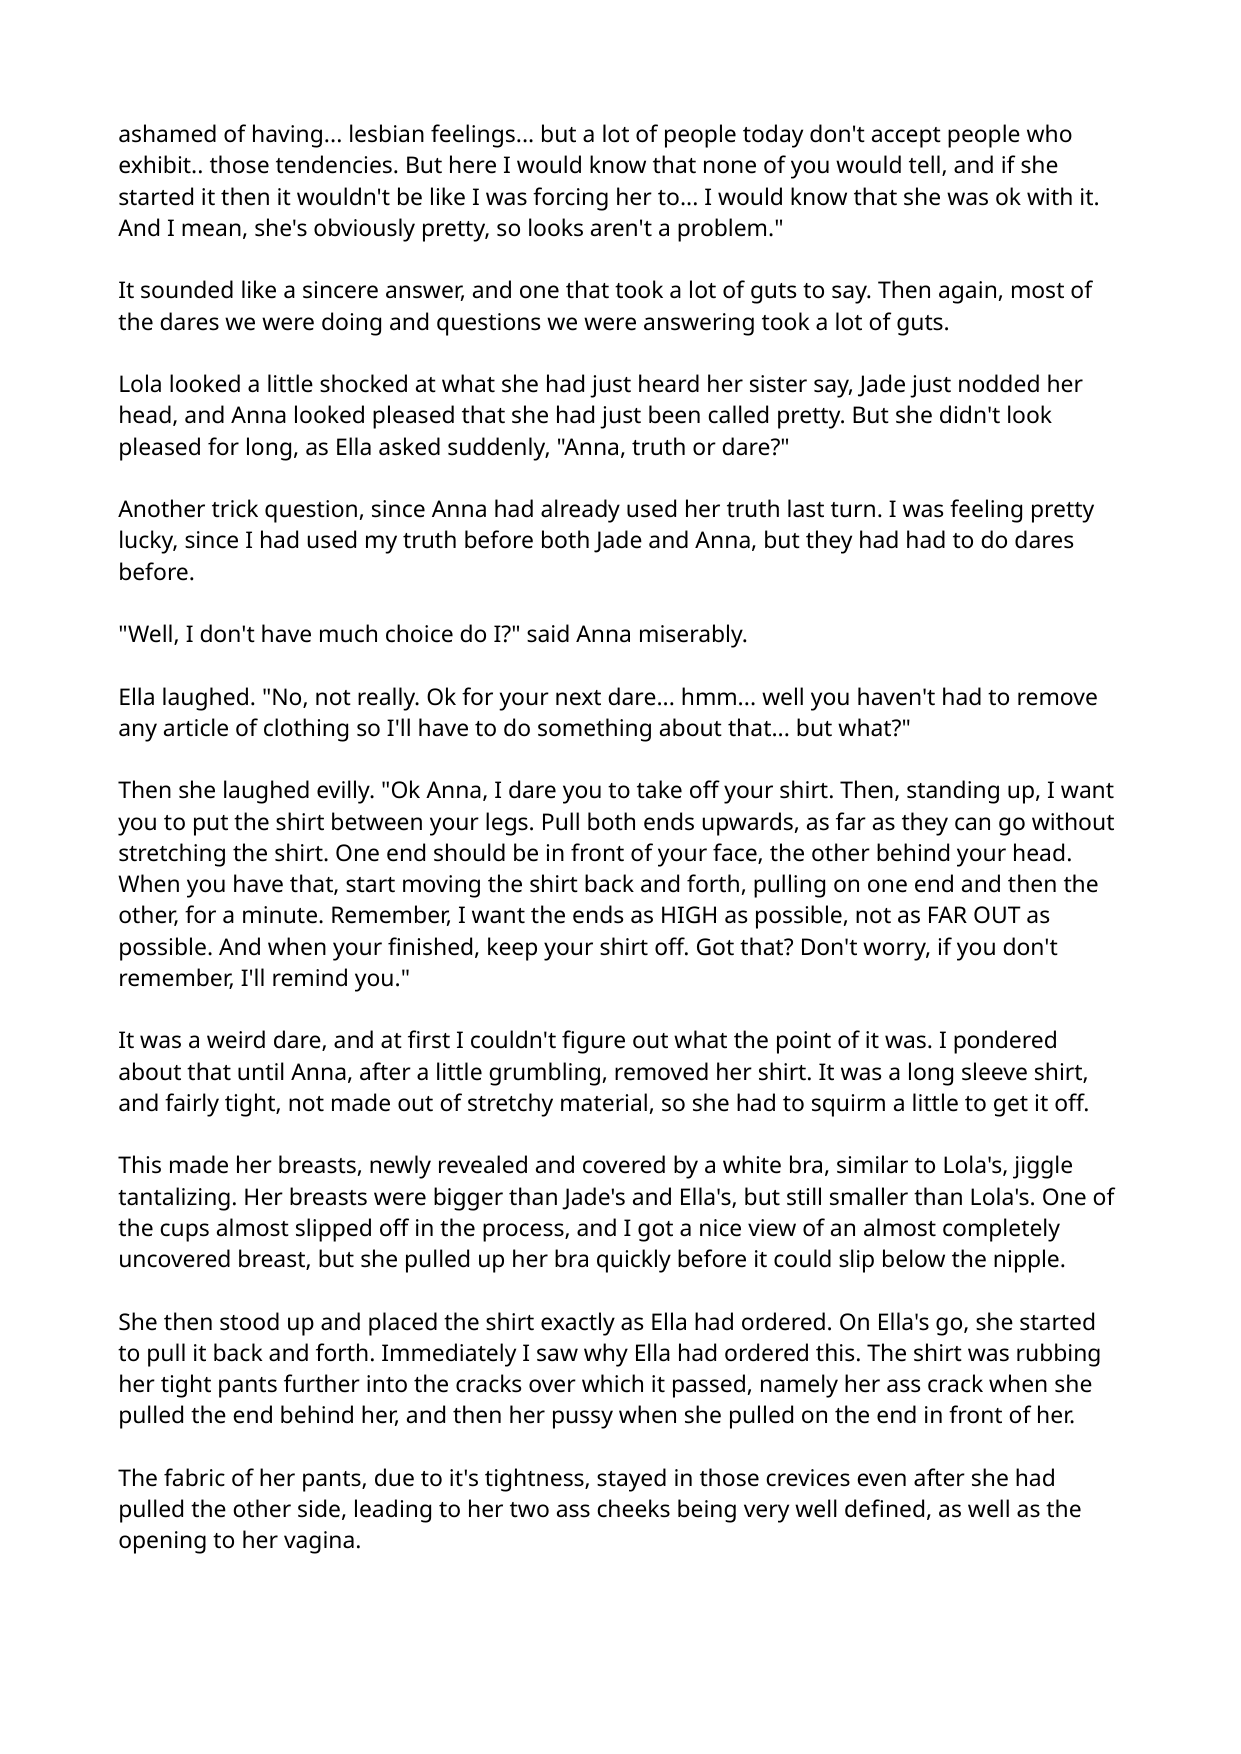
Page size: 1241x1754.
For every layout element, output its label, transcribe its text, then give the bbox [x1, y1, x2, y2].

text It was a weird dare, and at first I couldn't figure out what the point of it was. I pondered about that until Anna, after a little grumbling, removed her shirt. It was a long sleeve shirt, and fairly tight, not made out of stretchy material, so she had to squirm a little to get it off. [118, 1024, 1122, 1118]
text The fabric of her pants, due to it's tightness, stayed in those crevices even after she had pulled the other side, leading to her two ass cheeks being very well defined, as well as the opening to her vagina. [118, 1462, 1122, 1556]
text This made her breasts, newly revealed and covered by a white bra, similar to Lola's, jiggle tantalizing. Her breasts were bigger than Jade's and Ella's, but still smaller than Lola's. One of the cups almost slipped off in the process, and I got a nice view of an almost completely uncovered breast, but she pulled up her bra quickly before it could slip below the nipple. [118, 1149, 1122, 1274]
text Ella laughed. "No, not really. Ok for your next dare... hmm... well you haven't had to remove any article of clothing so I'll have to do something about that... but what?" [118, 681, 1122, 743]
text Then she laughed evilly. "Ok Anna, I dare you to take off your shirt. Then, standing up, I want you to put the shirt between your legs. Pull both ends upwards, as far as they can go without stretching the shirt. One end should be in front of your face, the other behind your head. When you have that, start moving the shirt back and forth, pulling on one end and then the other, for a minute. Remember, I want the ends as HIGH as possible, not as FAR OUT as possible. And when your finished, keep your shirt off. Got that? Don't worry, if you don't remember, I'll remind you." [118, 774, 1122, 993]
text Another trick question, since Anna had already used her truth last turn. I was feeling pretty lucky, since I had used my truth before both Jade and Anna, but they had had to do dares before. [118, 493, 1122, 587]
text It sounded like a sincere answer, and one that took a lot of guts to say. Then again, most of the dares we were doing and questions we were answering took a lot of guts. [118, 274, 1122, 337]
text "Well, I don't have much choice do I?" said Anna miserably. [118, 618, 1122, 649]
text Lola looked a little shocked at what she had just heard her sister say, Jade just nodded her head, and Anna looked pleased that she had just been called pretty. But she didn't look pleased for long, as Ella asked suddenly, "Anna, truth or dare?" [118, 368, 1122, 462]
text She then stood up and placed the shirt exactly as Ella had ordered. On Ella's go, she started to pull it back and forth. Immediately I saw why Ella had ordered this. The shirt was rubbing her tight pants further into the cracks over which it passed, namely her ass crack when she pulled the end behind her, and then her pussy when she pulled on the end in front of her. [118, 1306, 1122, 1431]
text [118, 118, 1122, 243]
